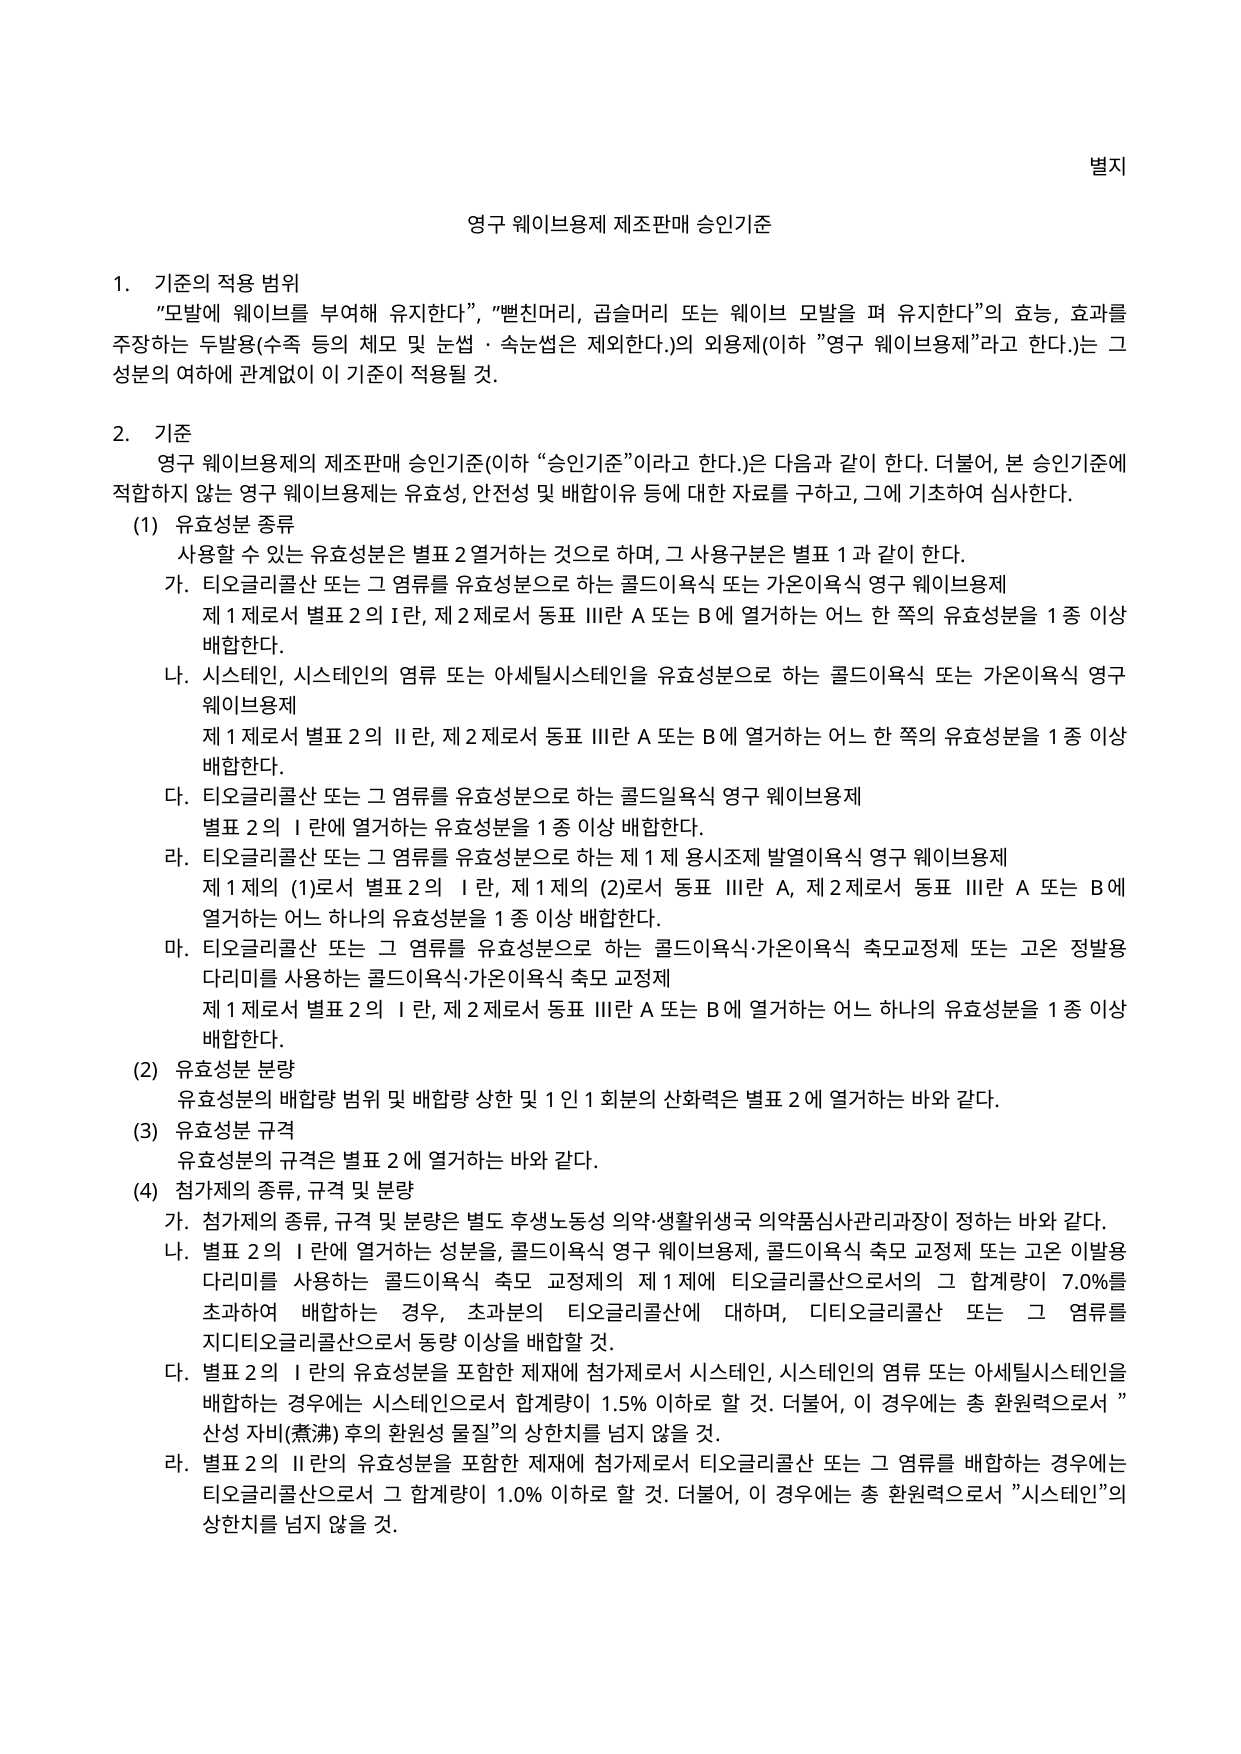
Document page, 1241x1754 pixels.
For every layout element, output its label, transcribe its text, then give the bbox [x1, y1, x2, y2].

list 티오글리콜산 또는 그 염류를 유효성분으로 하는 콜드이욕식·가온이욕식 축모교정제 또는 고온 정발용 다리미를 사용하는 콜드이욕식·가온이욕식 축모 교정제 [164, 932, 1128, 993]
list 제1제로서 별표2의 Ⅱ란, 제2제로서 동표 Ⅲ란 A 또는 B에 열거하는 어느 한 쪽의 유효성분을 1종 이상 배합한다. [202, 720, 1128, 781]
list 제1제로서 별표2의 I란, 제2제로서 동표 Ⅲ란 A 또는 B에 열거하는 어느 한 쪽의 유효성분을 1종 이상 배합한다. [202, 599, 1128, 659]
list 티오글리콜산 또는 그 염류를 유효성분으로 하는 콜드이욕식 또는 가온이욕식 영구 웨이브용제 [164, 568, 1128, 599]
text ”모발에 웨이브를 부여해 유지한다”, ”뻗친머리, 곱슬머리 또는 웨이브 모발을 펴 유지한다”의 효능, 효과를 주장하는 두발용(수족 등의 체모 및 눈썹 · 속눈썹은 제외한다.)의 외용제(이하 ”영구 웨이브용제”라고 한다.)는 그 성분의 여하에 관계없이 이 기준이 적용될 것. [112, 298, 1128, 388]
list 기준 [112, 417, 1128, 447]
list 별표 2의 Ⅰ란에 열거하는 성분을, 콜드이욕식 영구 웨이브용제, 콜드이욕식 축모 교정제 또는 고온 이발용 다리미를 사용하는 콜드이욕식 축모 교정제의 제1제에 티오글리콜산으로서의 그 합계량이 7.0%를 초과하여 배합하는 경우, 초과분의 티오글리콜산에 대하며, 디티오글리콜산 또는 그 염류를 지디티오글리콜산으로서 동량 이상을 배합할 것. [164, 1235, 1128, 1357]
text 별지 [112, 150, 1128, 180]
list 티오글리콜산 또는 그 염류를 유효성분으로 하는 콜드일욕식 영구 웨이브용제 [164, 781, 1128, 811]
list 유효성분 분량 [133, 1053, 1128, 1084]
list 별표2의 Ⅰ란의 유효성분을 포함한 제재에 첨가제로서 시스테인, 시스테인의 염류 또는 아세틸시스테인을 배합하는 경우에는 시스테인으로서 합계량이 1.5% 이하로 할 것. 더불어, 이 경우에는 총 환원력으로서 ”산성 자비(煮沸) 후의 환원성 물질”의 상한치를 넘지 않을 것. [164, 1357, 1128, 1447]
text 유효성분의 규격은 별표 2에 열거하는 바와 같다. [157, 1144, 1128, 1175]
list 티오글리콜산 또는 그 염류를 유효성분으로 하는 제1제 용시조제 발열이욕식 영구 웨이브용제 [164, 841, 1128, 872]
list 첨가제의 종류, 규격 및 분량 [133, 1175, 1128, 1205]
text 사용할 수 있는 유효성분은 별표2열거하는 것으로 하며, 그 사용구분은 별표 1과 같이 한다. [157, 538, 1128, 568]
list 별표 2의 Ⅰ란에 열거하는 유효성분을 1종 이상 배합한다. [202, 811, 1128, 841]
list 유효성분 종류 [133, 508, 1128, 538]
list 제1제의 (1)로서 별표2의 Ⅰ란, 제1제의 (2)로서 동표 Ⅲ란 A, 제2제로서 동표 Ⅲ란 A 또는 B에 열거하는 어느 하나의 유효성분을 1종 이상 배합한다. [202, 872, 1128, 932]
list 유효성분 규격 [133, 1114, 1128, 1144]
list 첨가제의 종류, 규격 및 분량은 별도 후생노동성 의약·생활위생국 의약품심사관리과장이 정하는 바와 같다. [164, 1205, 1128, 1235]
list 제1제로서 별표2의 Ⅰ란, 제2제로서 동표 Ⅲ란 A 또는 B에 열거하는 어느 하나의 유효성분을 1종 이상 배합한다. [202, 993, 1128, 1053]
list 기준의 적용 범위 [112, 267, 1128, 298]
list 별표2의 Ⅱ란의 유효성분을 포함한 제재에 첨가제로서 티오글리콜산 또는 그 염류를 배합하는 경우에는 티오글리콜산으로서 그 합계량이 1.0% 이하로 할 것. 더불어, 이 경우에는 총 환원력으로서 ”시스테인”의 상한치를 넘지 않을 것. [164, 1447, 1128, 1538]
text 영구 웨이브용제 제조판매 승인기준 [112, 209, 1128, 239]
text 영구 웨이브용제의 제조판매 승인기준(이하 “승인기준”이라고 한다.)은 다음과 같이 한다. 더불어, 본 승인기준에 적합하지 않는 영구 웨이브용제는 유효성, 안전성 및 배합이유 등에 대한 자료를 구하고, 그에 기초하여 심사한다. [112, 447, 1128, 508]
text 유효성분의 배합량 범위 및 배합량 상한 및 1인1회분의 산화력은 별표2에 열거하는 바와 같다. [157, 1084, 1128, 1114]
list 시스테인, 시스테인의 염류 또는 아세틸시스테인을 유효성분으로 하는 콜드이욕식 또는 가온이욕식 영구 웨이브용제 [164, 659, 1128, 720]
